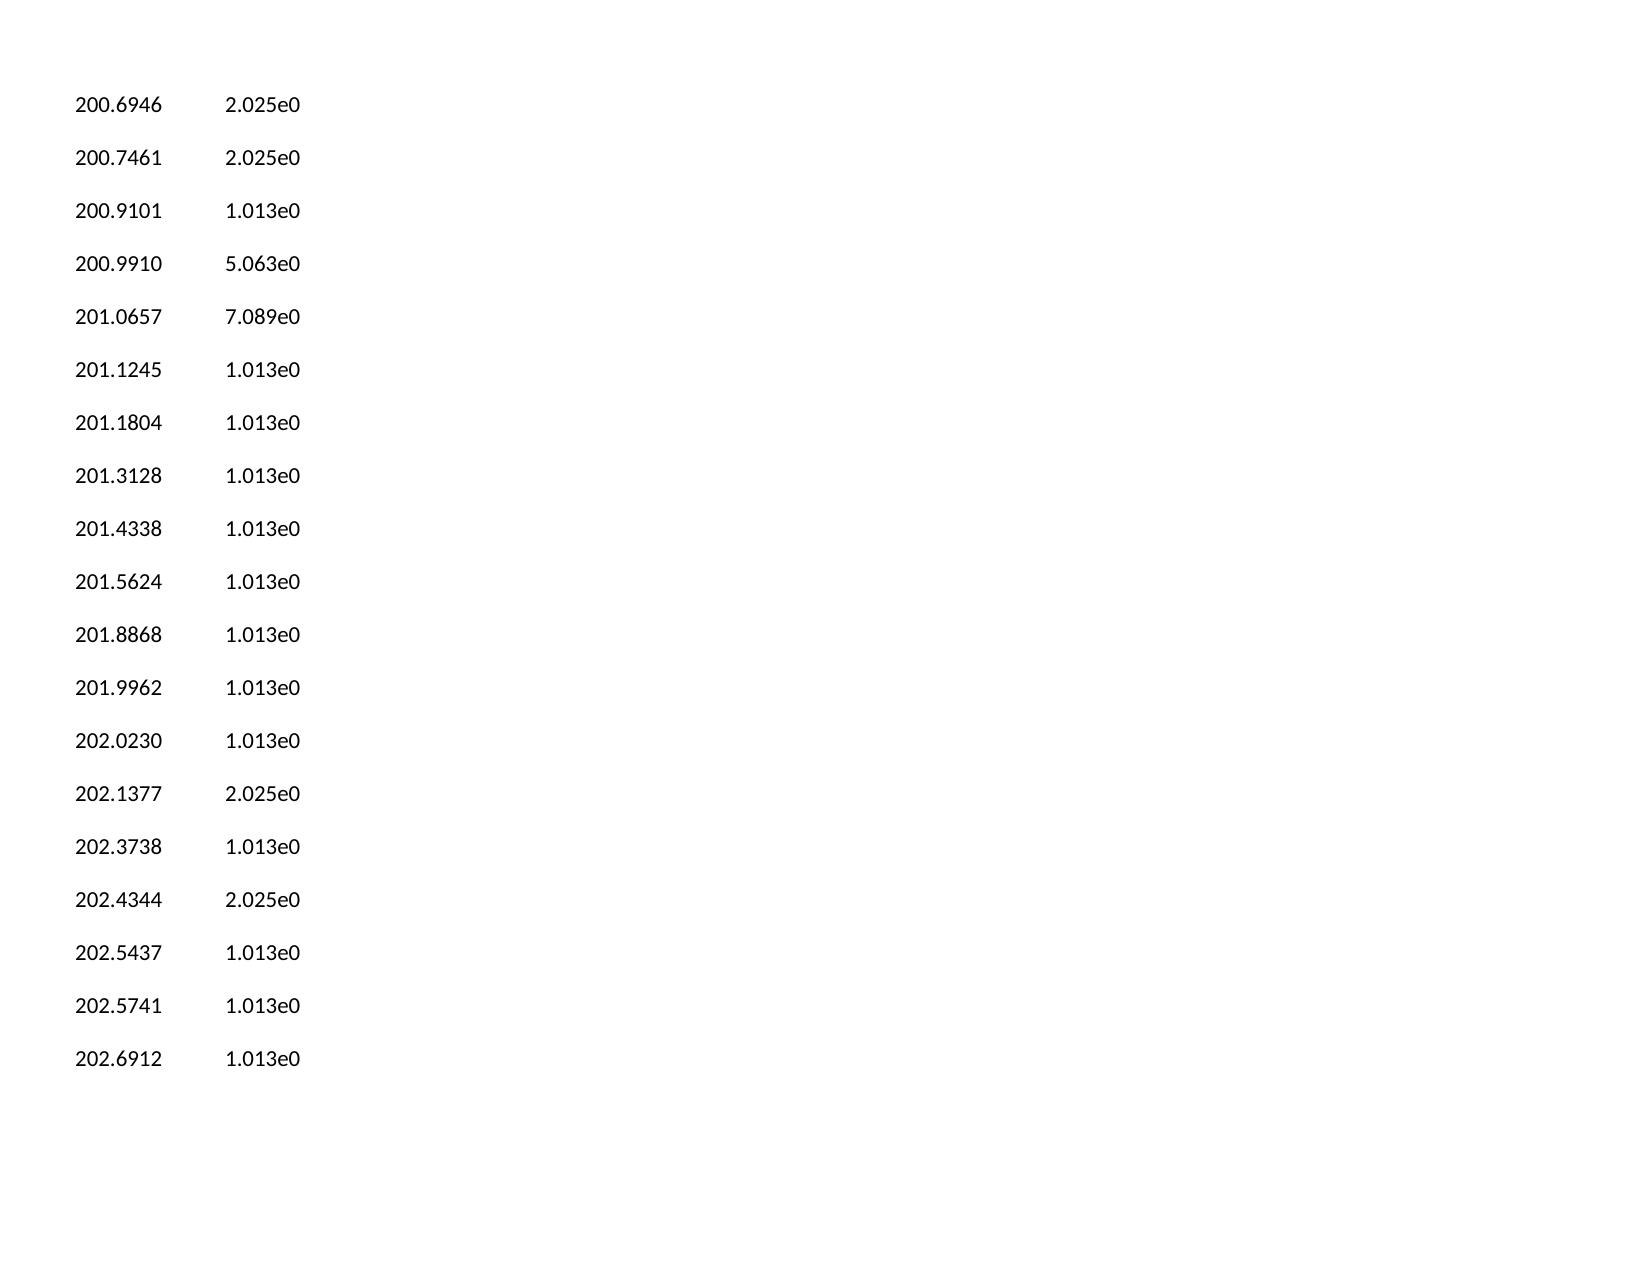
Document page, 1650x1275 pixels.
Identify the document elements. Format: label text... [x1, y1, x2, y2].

text 200.6946 2.025e0 [75, 90, 1563, 118]
text 201.9962 1.013e0 [75, 673, 1563, 701]
text 202.4344 2.025e0 [75, 885, 1563, 913]
text 201.4338 1.013e0 [75, 514, 1563, 542]
text 201.1804 1.013e0 [75, 408, 1563, 436]
text 200.9910 5.063e0 [75, 249, 1563, 277]
text 200.7461 2.025e0 [75, 143, 1563, 171]
text 202.6912 1.013e0 [75, 1044, 1563, 1072]
text 202.1377 2.025e0 [75, 779, 1563, 807]
text 201.0657 7.089e0 [75, 302, 1563, 330]
text 202.0230 1.013e0 [75, 726, 1563, 754]
text 201.8868 1.013e0 [75, 620, 1563, 648]
text 202.5741 1.013e0 [75, 991, 1563, 1019]
text 202.3738 1.013e0 [75, 832, 1563, 860]
text 201.1245 1.013e0 [75, 355, 1563, 383]
text 201.5624 1.013e0 [75, 567, 1563, 595]
text 201.3128 1.013e0 [75, 461, 1563, 489]
text 202.5437 1.013e0 [75, 938, 1563, 966]
text 200.9101 1.013e0 [75, 196, 1563, 224]
